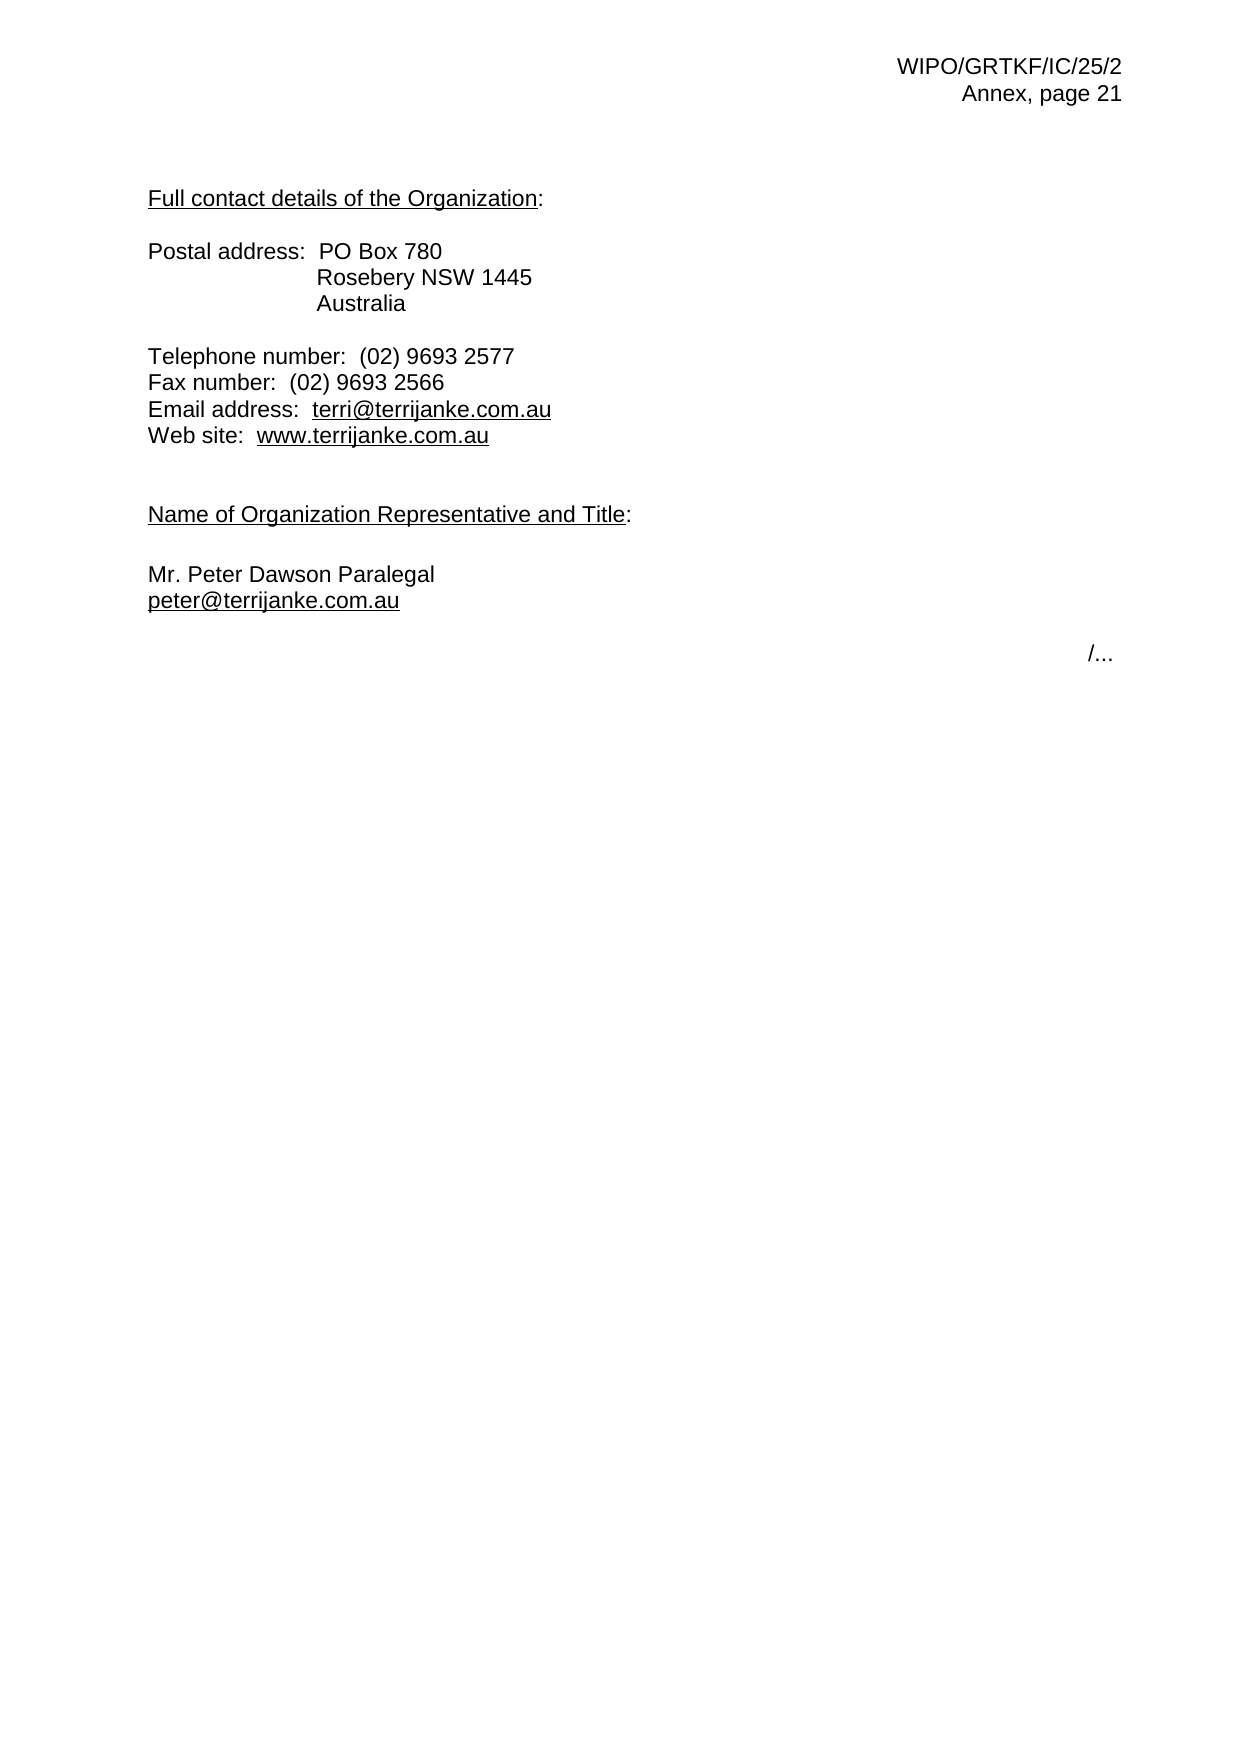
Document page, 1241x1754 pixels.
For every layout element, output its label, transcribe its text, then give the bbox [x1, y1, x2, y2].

text Full contact details of the Organization: [148, 185, 1122, 211]
text Name of Organization Representative and Title: [148, 501, 1122, 527]
text Rosebery NSW 1445 [316, 264, 1122, 290]
text Postal address: PO Box 780 [148, 238, 1122, 264]
text Email address: terri@terrijanke.com.au [148, 396, 1124, 422]
text /... [148, 639, 1113, 666]
text Web site: www.terrijanke.com.au [148, 422, 1122, 448]
text Fax number: (02) 9693 2566 [148, 369, 1124, 396]
text Telephone number: (02) 9693 2577 [148, 343, 1124, 369]
text Australia [316, 290, 1122, 317]
text Mr. Peter Dawson Paralegal peter@terrijanke.com.au [148, 561, 462, 613]
